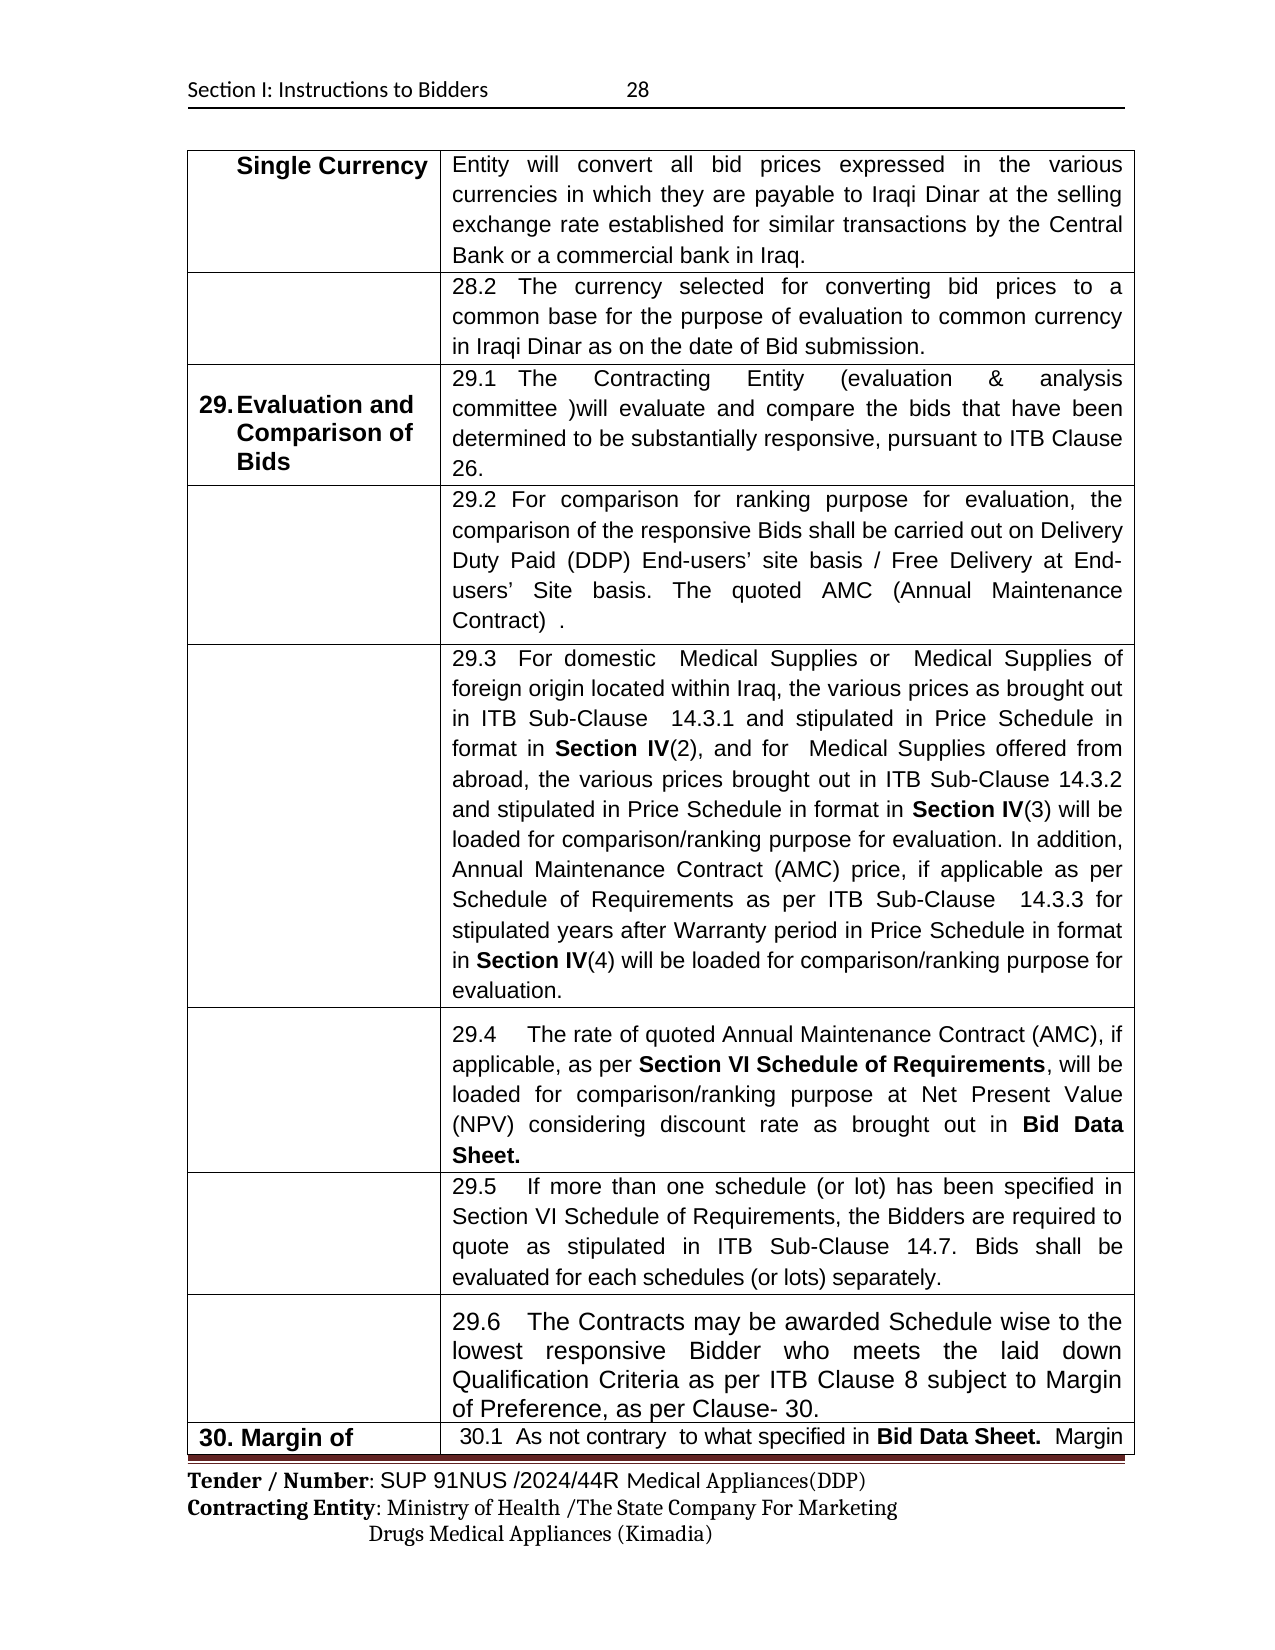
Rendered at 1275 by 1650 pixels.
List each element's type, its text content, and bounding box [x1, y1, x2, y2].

table_cell 29.6 The Contracts may be awarded Schedule wise to the lowest responsive Bidder who meets the laid down Qualification Criteria as per ITB Clause 8 subject to Margin of Preference, as per Clause- 30. [441, 1295, 1134, 1422]
table_cell 29.2 For comparison for ranking purpose for evaluation, the comparison of the responsive Bids shall be carried out on Delivery Duty Paid (DDP) End-users’ site basis / Free Delivery at End-users’ Site basis. The quoted AMC (Annual Maintenance Contract) . [441, 486, 1134, 644]
table_cell [188, 486, 440, 644]
table_cell 29.5 If more than one schedule (or lot) has been specified in Section VI Schedule of Requirements, the Bidders are required to quote as stipulated in ITB Sub-Clause 14.7. Bids shall be evaluated for each schedules (or lots) separately. [441, 1173, 1134, 1294]
table_cell [188, 1295, 440, 1422]
table_cell [188, 273, 440, 363]
table_cell 29. Evaluation and Comparison of Bids [188, 365, 440, 485]
table_cell [188, 1173, 440, 1294]
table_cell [188, 1423, 440, 1454]
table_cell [441, 151, 1134, 272]
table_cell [188, 151, 440, 272]
table_cell [188, 645, 440, 1007]
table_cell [441, 1423, 1134, 1454]
table_cell 29.3 For domestic Medical Supplies or Medical Supplies of foreign origin located within Iraq, the various prices as brought out in ITB Sub-Clause 14.3.1 and stipulated in Price Schedule in format in Section IV(2), and for Medical Supplies offered from abroad, the various prices brought out in ITB Sub-Clause 14.3.2 and stipulated in Price Schedule in format in Section IV(3) will be loaded for comparison/ranking purpose for evaluation. In addition, Annual Maintenance Contract (AMC) price, if applicable as per Schedule of Requirements as per ITB Sub-Clause 14.3.3 for stipulated years after Warranty period in Price Schedule in format in Section IV(4) will be loaded for comparison/ranking purpose for evaluation. [441, 645, 1134, 1007]
table_cell 28.2 The currency selected for converting bid prices to a common base for the purpose of evaluation to common currency in Iraqi Dinar as on the date of Bid submission. [441, 273, 1134, 363]
table_cell [188, 1008, 440, 1172]
table_cell 29.4 The rate of quoted Annual Maintenance Contract (AMC), if applicable, as per Section VI Schedule of Requirements, will be loaded for comparison/ranking purpose at Net Present Value (NPV) considering discount rate as brought out in Bid Data Sheet. [441, 1008, 1134, 1172]
table_cell 29.1 The Contracting Entity (evaluation & analysis committee )will evaluate and compare the bids that have been determined to be substantially responsive, pursuant to ITB Clause 26. [441, 365, 1134, 485]
